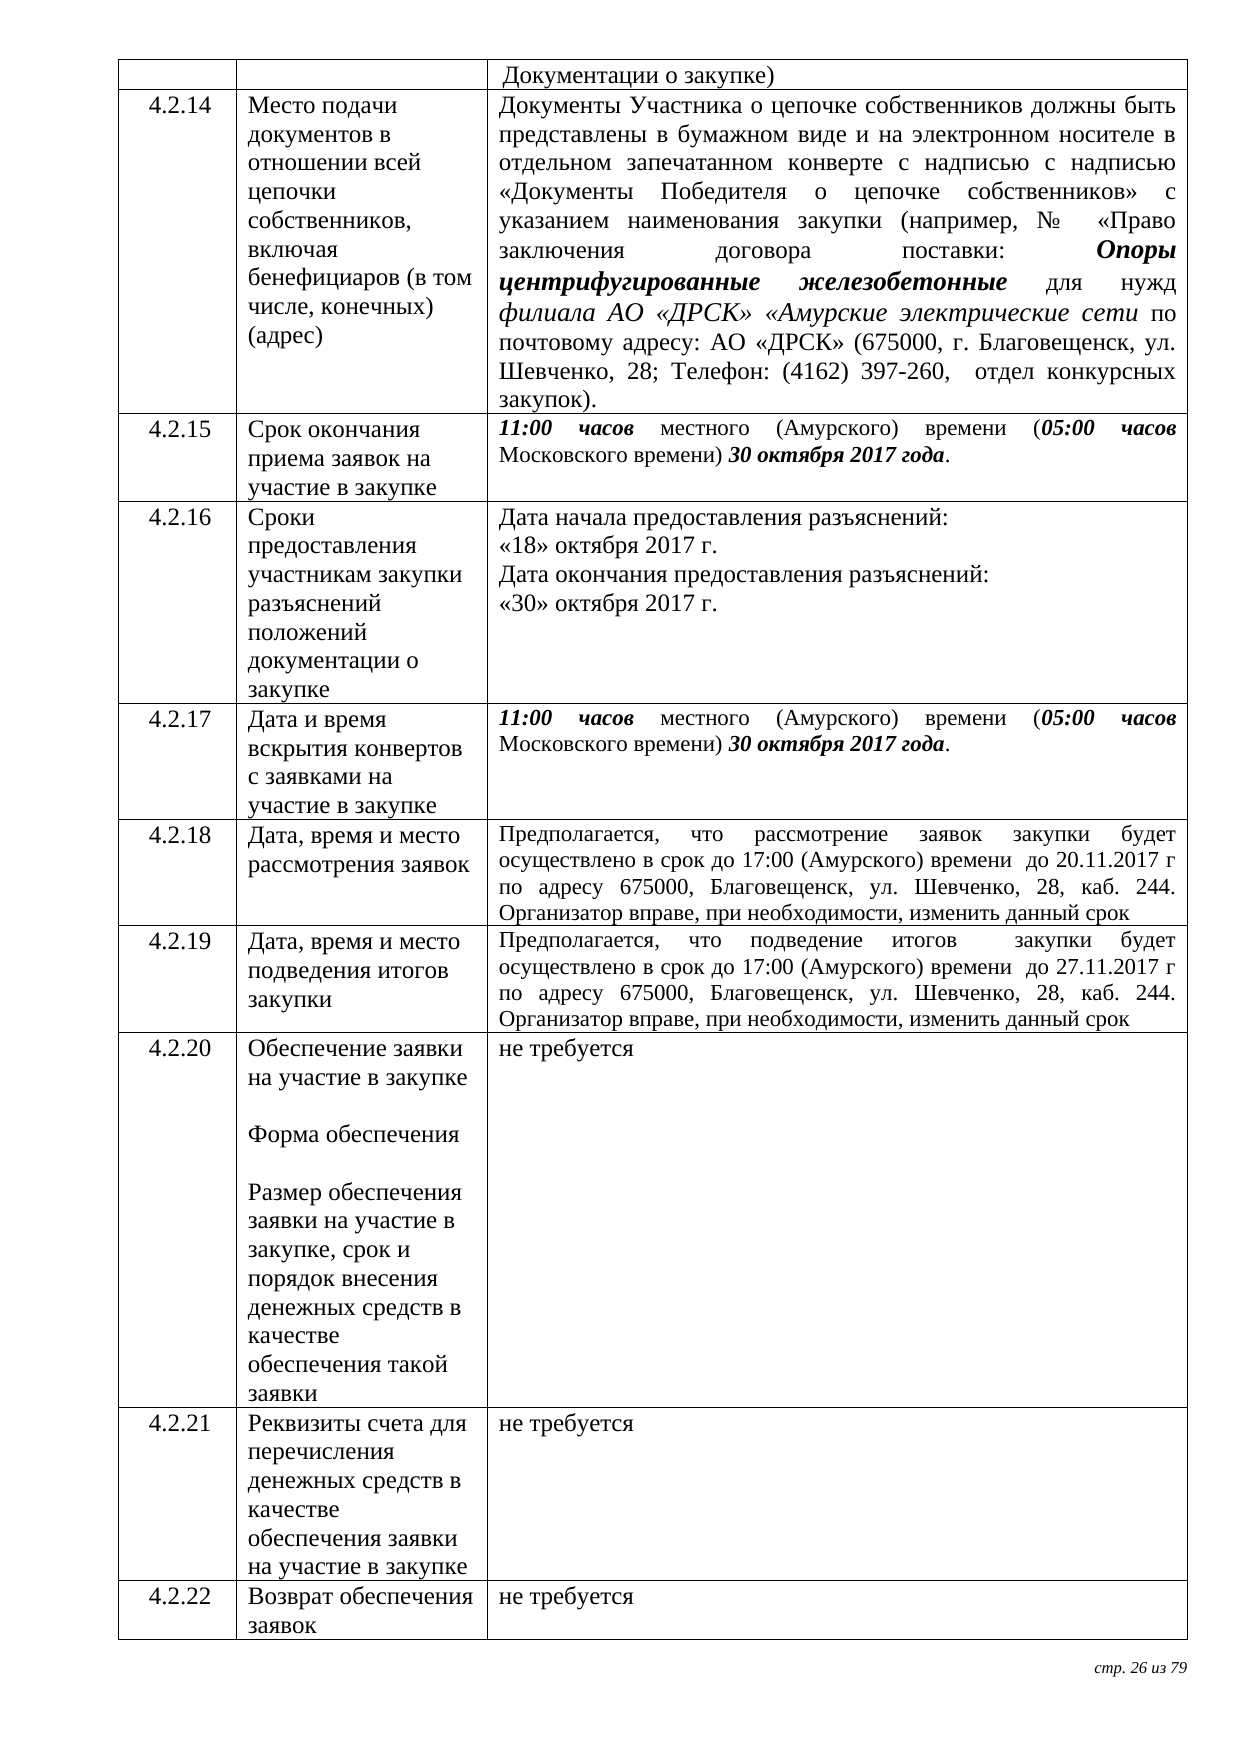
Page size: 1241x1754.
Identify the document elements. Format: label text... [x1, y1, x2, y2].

table_cell Дата, время и место рассмотрения заявок [237, 820, 487, 925]
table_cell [488, 60, 1187, 89]
table_cell Предполагается, что рассмотрение заявок закупки будет осуществлено в срок до 17:00 (Амурского) времени до 20.11.2017 г по адресу 675000, Благовещенск, ул. Шевченко, 28, каб. 244. Организатор вправе, при необходимости, изменить данный срок [488, 820, 1187, 925]
table_cell Дата, время и место подведения итогов закупки [237, 926, 487, 1032]
table_cell не требуется [488, 1033, 1187, 1407]
table_cell [119, 90, 236, 413]
table_cell Сроки предоставления участникам закупки разъяснений положений документации о закупке [237, 502, 487, 703]
table_cell [119, 60, 236, 89]
table_cell не требуется [488, 1408, 1187, 1580]
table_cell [237, 60, 487, 89]
table_cell [119, 1033, 236, 1407]
table_cell Обеспечение заявки на участие в закупке Форма обеспечения Размер обеспечения заявки на участие в закупке, срок и порядок внесения денежных средств в качестве обеспечения такой заявки [237, 1033, 487, 1407]
table_cell не требуется [488, 1581, 1187, 1639]
table_cell [119, 1408, 236, 1580]
table_cell 11:00 часов местного (Амурского) времени (05емьсот пятьдесят пять тысяч четырестадвести:00 часов Московского времени) 30 октября 2017 года. [488, 414, 1187, 501]
table_cell Срок окончания приема заявок на участие в закупке [237, 414, 487, 501]
table_cell Документы Участника о цепочке собственников должны быть представлены в бумажном виде и на электронном носителе в отдельном запечатанном конверте с надписью с надписью «Документы Победителя о цепочке собственников» с указанием наименования закупки (например, № «Право заключения договора поставки: Опоры центрифугированные железобетонные для нужд филиала АО «ДРСК» «Амурские электрические сети по почтовому адресу: АО «ДРСК» (675000, г. Благовещенск, ул. Шевченко, 28; Телефон: (4162) 397-260, отдел конкурсных закупок). [488, 90, 1187, 413]
table_cell Предполагается, что подведение итогов закупки будет осуществлено в срок до 17:00 (Амурского) времени до 27.11.2017 г по адресу 675000, Благовещенск, ул. Шевченко, 28, каб. 244. Организатор вправе, при необходимости, изменить данный срок [488, 926, 1187, 1032]
table_cell [119, 704, 236, 819]
table_cell [119, 820, 236, 925]
table_cell Возврат обеспечения заявок [237, 1581, 487, 1639]
table_cell Место подачи документов в отношении всей цепочки собственников, включая бенефициаров (в том числе, конечных) (адрес) [237, 90, 487, 413]
table_cell [119, 1581, 236, 1639]
table_cell Реквизиты счета для перечисления денежных средств в качестве обеспечения заявки на участие в закупке [237, 1408, 487, 1580]
table_cell [119, 926, 236, 1032]
table_cell Дата и время вскрытия конвертов с заявками на участие в закупке [237, 704, 487, 819]
table_cell [119, 414, 236, 501]
table_cell 11:00 часов местного (Амурского) времени (05емьсот пятьдесят пять тысяч четырестадвести:00 часов Московского времени) 30 октября 2017 года. [488, 704, 1187, 819]
table_cell Дата начала предоставления разъяснений: «18» октября 2017 г. Дата окончания предоставления разъяснений: «30» октября 2017 г. [488, 502, 1187, 703]
table_cell [119, 502, 236, 703]
